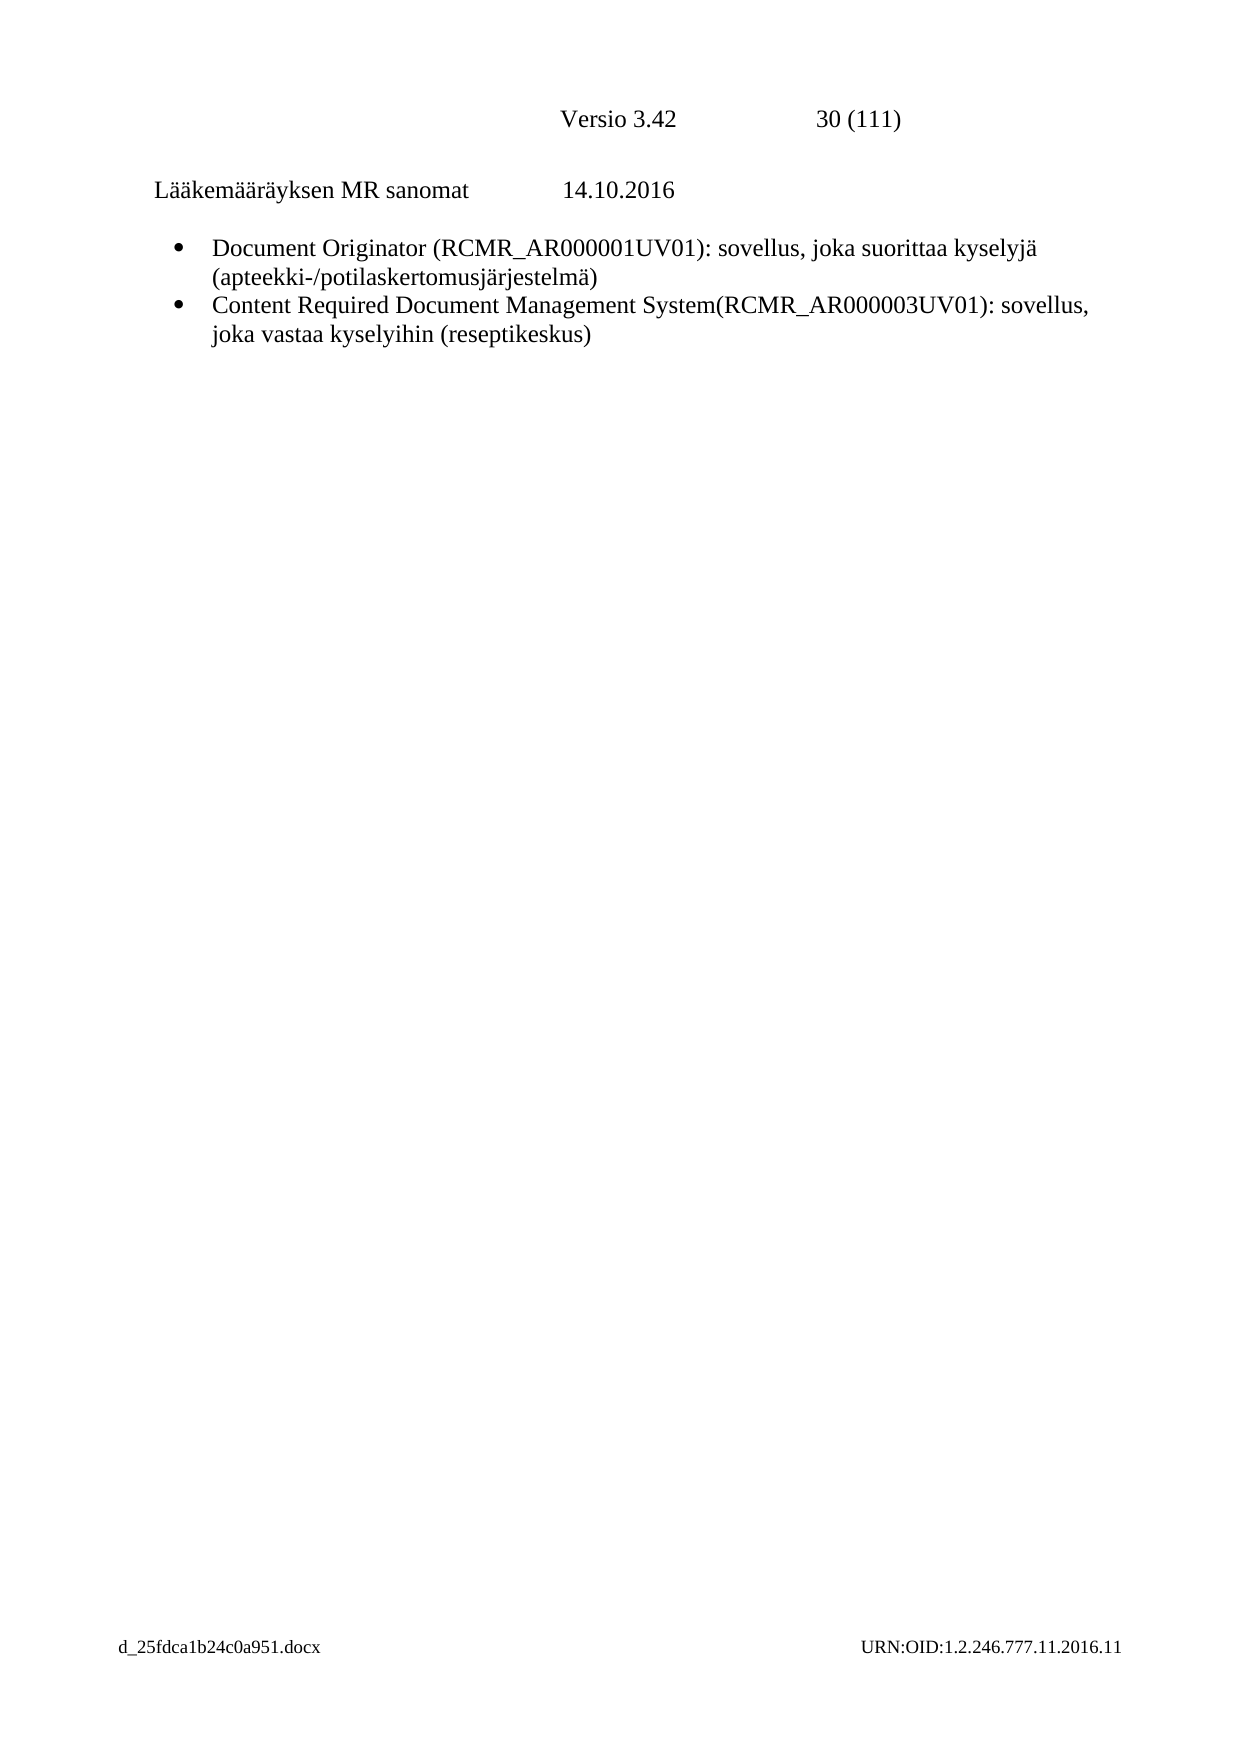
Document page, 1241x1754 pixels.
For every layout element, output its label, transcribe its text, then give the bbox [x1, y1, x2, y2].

list Document Originator (RCMR_AR000001UV01): sovellus, joka suorittaa kyselyjä (apteekki-/potilaskertomusjärjestelmä) [174, 233, 1122, 291]
list Content Required Document Management System(RCMR_AR000003UV01): sovellus, joka vastaa kyselyihin (reseptikeskus) [174, 291, 1122, 348]
